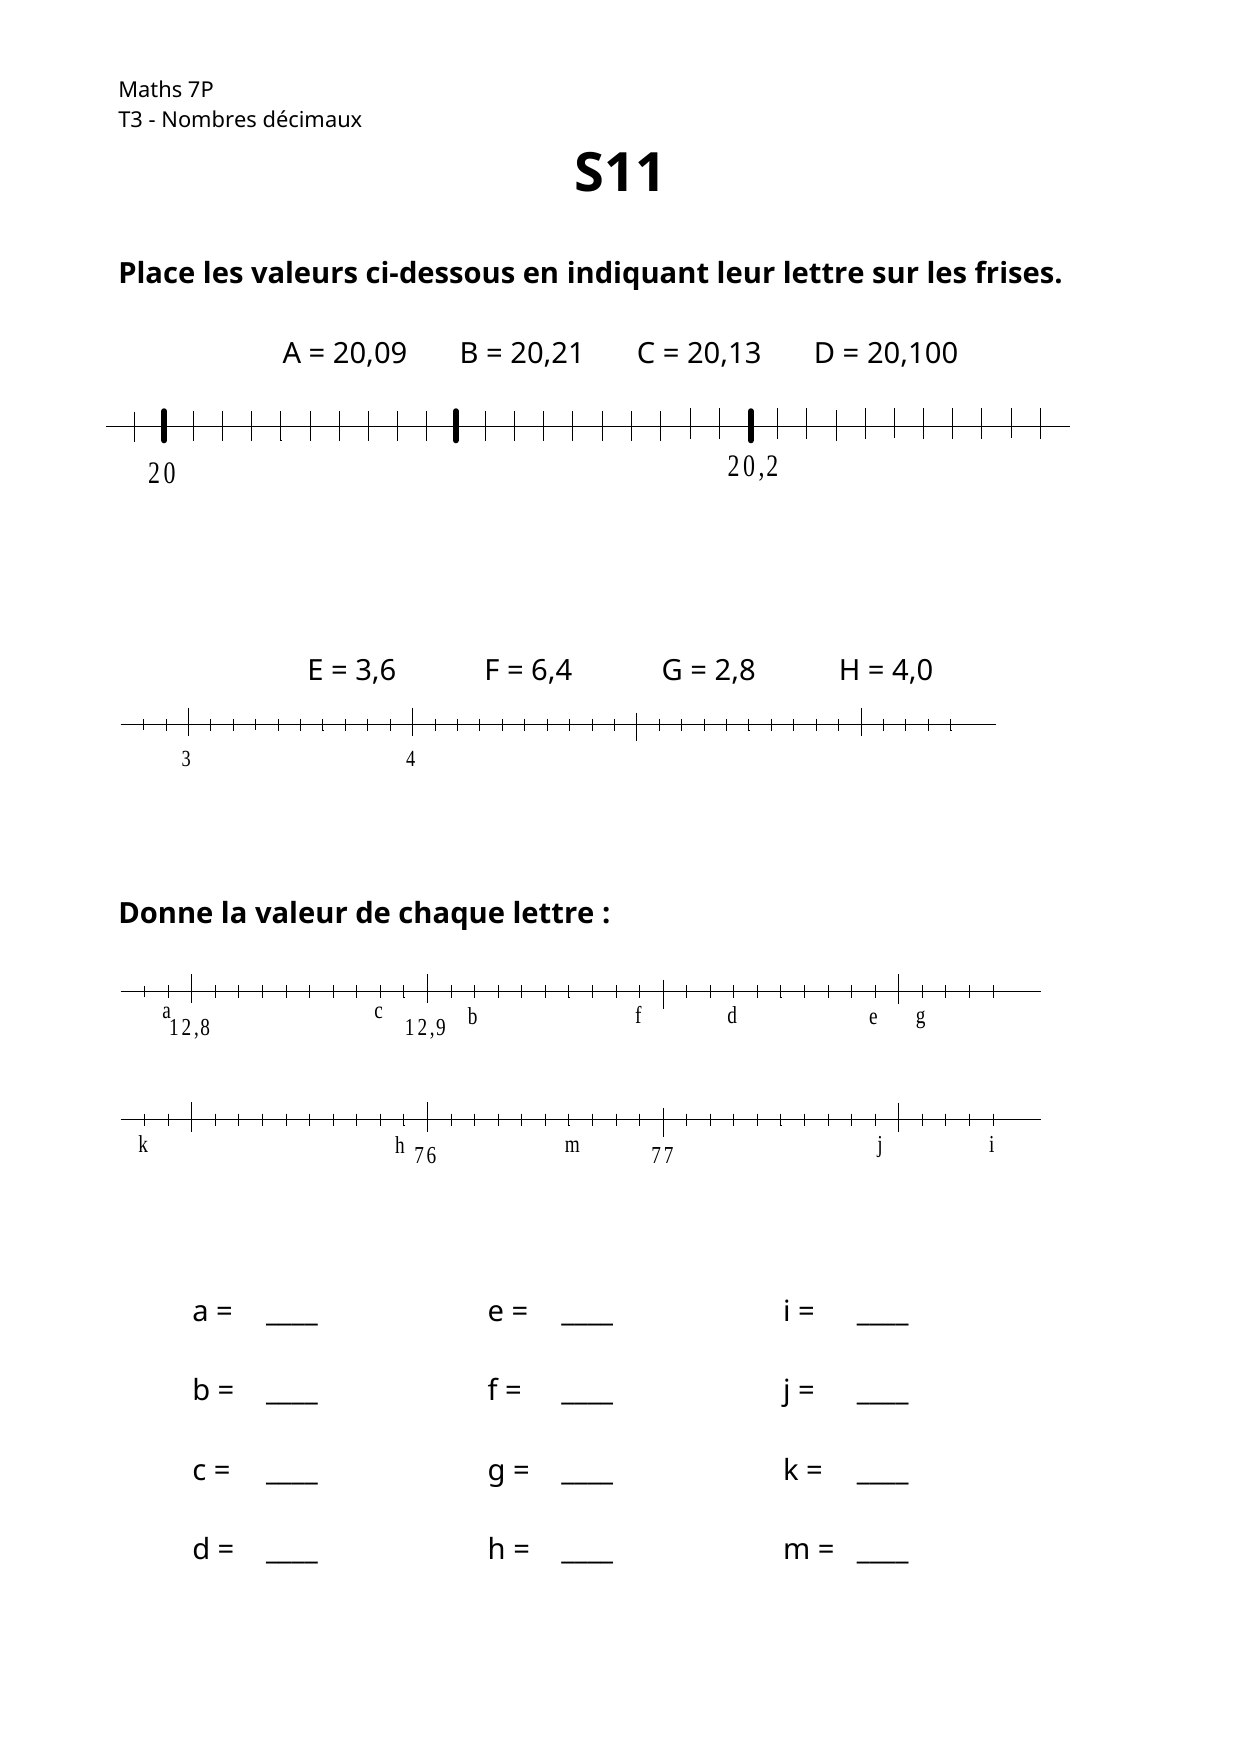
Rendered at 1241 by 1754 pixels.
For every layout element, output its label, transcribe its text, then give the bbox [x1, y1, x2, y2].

text Donne la valeur de chaque lettre : [118, 892, 1122, 932]
text b = ____ f = ____ j = ____ [118, 1369, 1122, 1409]
text Place les valeurs ci-dessous en indiquant leur lettre sur les frises. [118, 252, 1122, 292]
text E = 3,6 F = 6,4 G = 2,8 H = 4,0 [118, 649, 1122, 689]
text a = ____ e = ____ i = ____ [118, 1290, 1122, 1330]
text A = 20,09 B = 20,21 C = 20,13 D = 20,100 [118, 332, 1122, 372]
text S11 [118, 133, 1122, 207]
text c = ____ g = ____ k = ____ [118, 1449, 1122, 1488]
text d = ____ h = ____ m = ____ [118, 1528, 1122, 1568]
